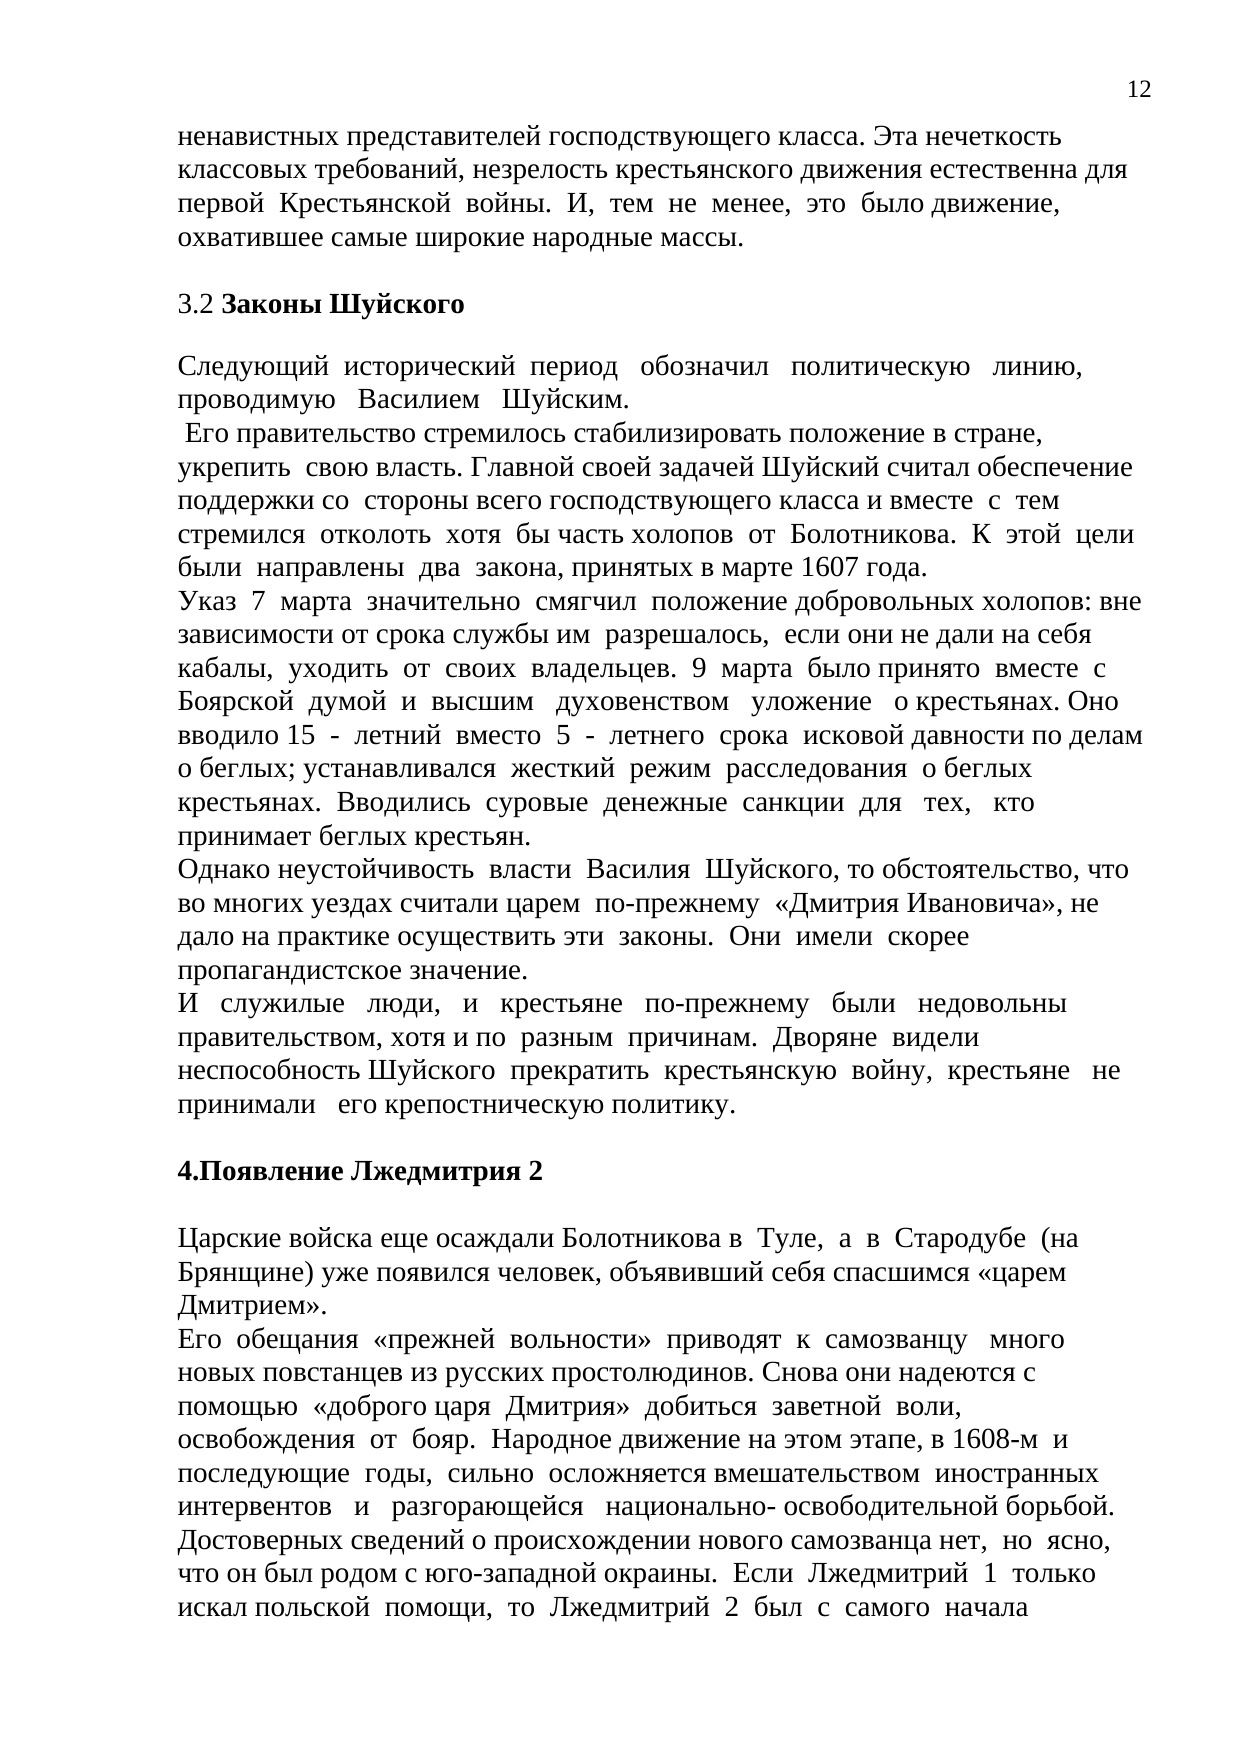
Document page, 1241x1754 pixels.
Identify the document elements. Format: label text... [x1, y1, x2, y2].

text 4.Появление Лжедмитрия 2 [177, 1153, 1152, 1187]
text Указ 7 марта значительно смягчил положение добровольных холопов: вне зависимости от срока службы им разрешалось, если они не дали на себя кабалы, уходить от своих владельцев. 9 марта было принято вместе с Боярской думой и высшим духовенством уложение о крестьянах. Оно вводило 15 - летний вместо 5 - летнего срока исковой давности по делам о беглых; устанавливался жесткий режим расследования о беглых крестьянах. Вводились суровые денежные санкции для тех, кто принимает беглых крестьян. [177, 583, 1152, 851]
text И служилые люди, и крестьяне по-прежнему были недовольны [177, 985, 1152, 1019]
text Следующий исторический период обозначил политическую линию, проводимую Василием Шуйским. [177, 348, 1152, 415]
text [177, 1556, 1152, 1623]
text Достоверных сведений о происхождении нового самозванца нет, но ясно, [177, 1522, 1152, 1556]
text Брянщине) уже появился человек, объявивший себя спасшимся «царем Дмитрием». [177, 1254, 1152, 1321]
text правительством, хотя и по разным причинам. Дворяне видели неспособность Шуйского прекратить крестьянскую войну, крестьяне не принимали его крепостническую политику. [177, 1019, 1152, 1119]
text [177, 118, 1152, 252]
text 3.2 Законы Шуйского [177, 286, 1152, 319]
text Его правительство стремилось стабилизировать положение в стране, укрепить свою власть. Главной своей задачей Шуйский считал обеспечение поддержки со стороны всего господствующего класса и вместе с тем стремился отколоть хотя бы часть холопов от Болотникова. К этой цели были направлены два закона, принятых в марте 1607 года. [177, 415, 1152, 583]
text Однако неустойчивость власти Василия Шуйского, то обстоятельство, что во многих уездах считали царем по-прежнему «Дмитрия Ивановича», не дало на практике осуществить эти законы. Они имели скорее пропагандистское значение. [177, 851, 1152, 985]
text Царские войска еще осаждали Болотникова в Туле, а в Стародубе (на [177, 1220, 1152, 1254]
text Его обещания «прежней вольности» приводят к самозванцу много новых повстанцев из русских простолюдинов. Снова они надеются с помощью «доброго царя Дмитрия» добиться заветной воли, освобождения от бояр. Народное движение на этом этапе, в 1608-м и последующие годы, сильно осложняется вмешательством иностранных интервентов и разгорающейся национально- освободительной борьбой. [177, 1321, 1152, 1522]
